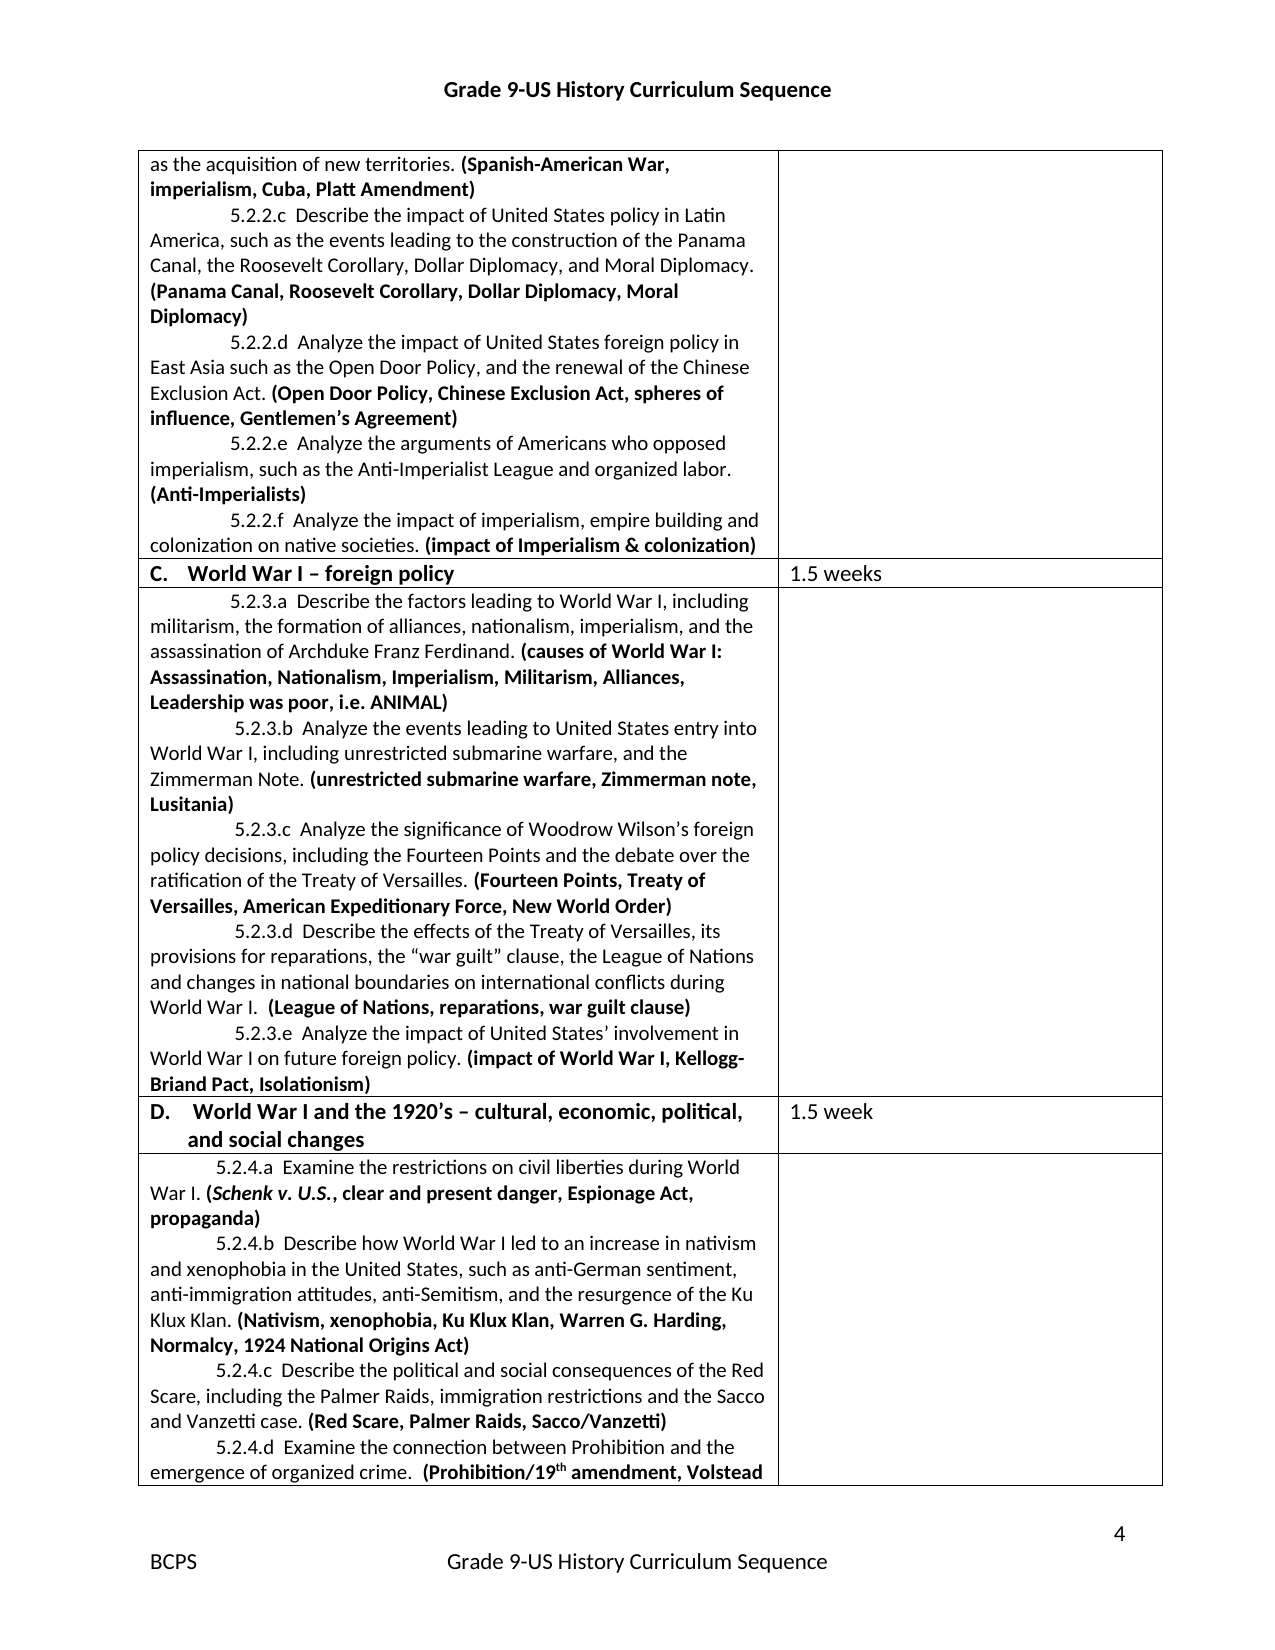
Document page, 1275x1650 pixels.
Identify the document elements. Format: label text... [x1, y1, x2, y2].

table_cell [139, 151, 778, 558]
table_cell 1.5 week [779, 1097, 1162, 1153]
table_cell [779, 151, 1162, 558]
table_cell [779, 588, 1162, 1096]
table_cell World War I – foreign policy [139, 559, 778, 587]
table_cell 5.2.3.a Describe the factors leading to World War I, including militarism, the formation of alliances, nationalism, imperialism, and the assassination of Archduke Franz Ferdinand. (causes of World War I: Assassination, Nationalism, Imperialism, Militarism, Alliances, Leadership was poor, i.e. ANIMAL) 5.2.3.b Analyze the events leading to United States entry into World War I, including unrestricted submarine warfare, and the Zimmerman Note. (unrestricted submarine warfare, Zimmerman note, Lusitania) 5.2.3.c Analyze the significance of Woodrow Wilson’s foreign policy decisions, including the Fourteen Points and the debate over the ratification of the Treaty of Versailles. (Fourteen Points, Treaty of Versailles, American Expeditionary Force, New World Order) 5.2.3.d Describe the effects of the Treaty of Versailles, its provisions for reparations, the “war guilt” clause, the League of Nations and changes in national boundaries on international conflicts during World War I. (League of Nations, reparations, war guilt clause) 5.2.3.e Analyze the impact of United States’ involvement in World War I on future foreign policy. (impact of World War I, Kellogg-Briand Pact, Isolationism) [139, 588, 778, 1096]
table_cell 1.5 weeks [779, 559, 1162, 587]
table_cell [139, 1154, 778, 1485]
table_cell [779, 1154, 1162, 1485]
table_cell World War I and the 1920’s – cultural, economic, political, and social changes [139, 1097, 778, 1153]
